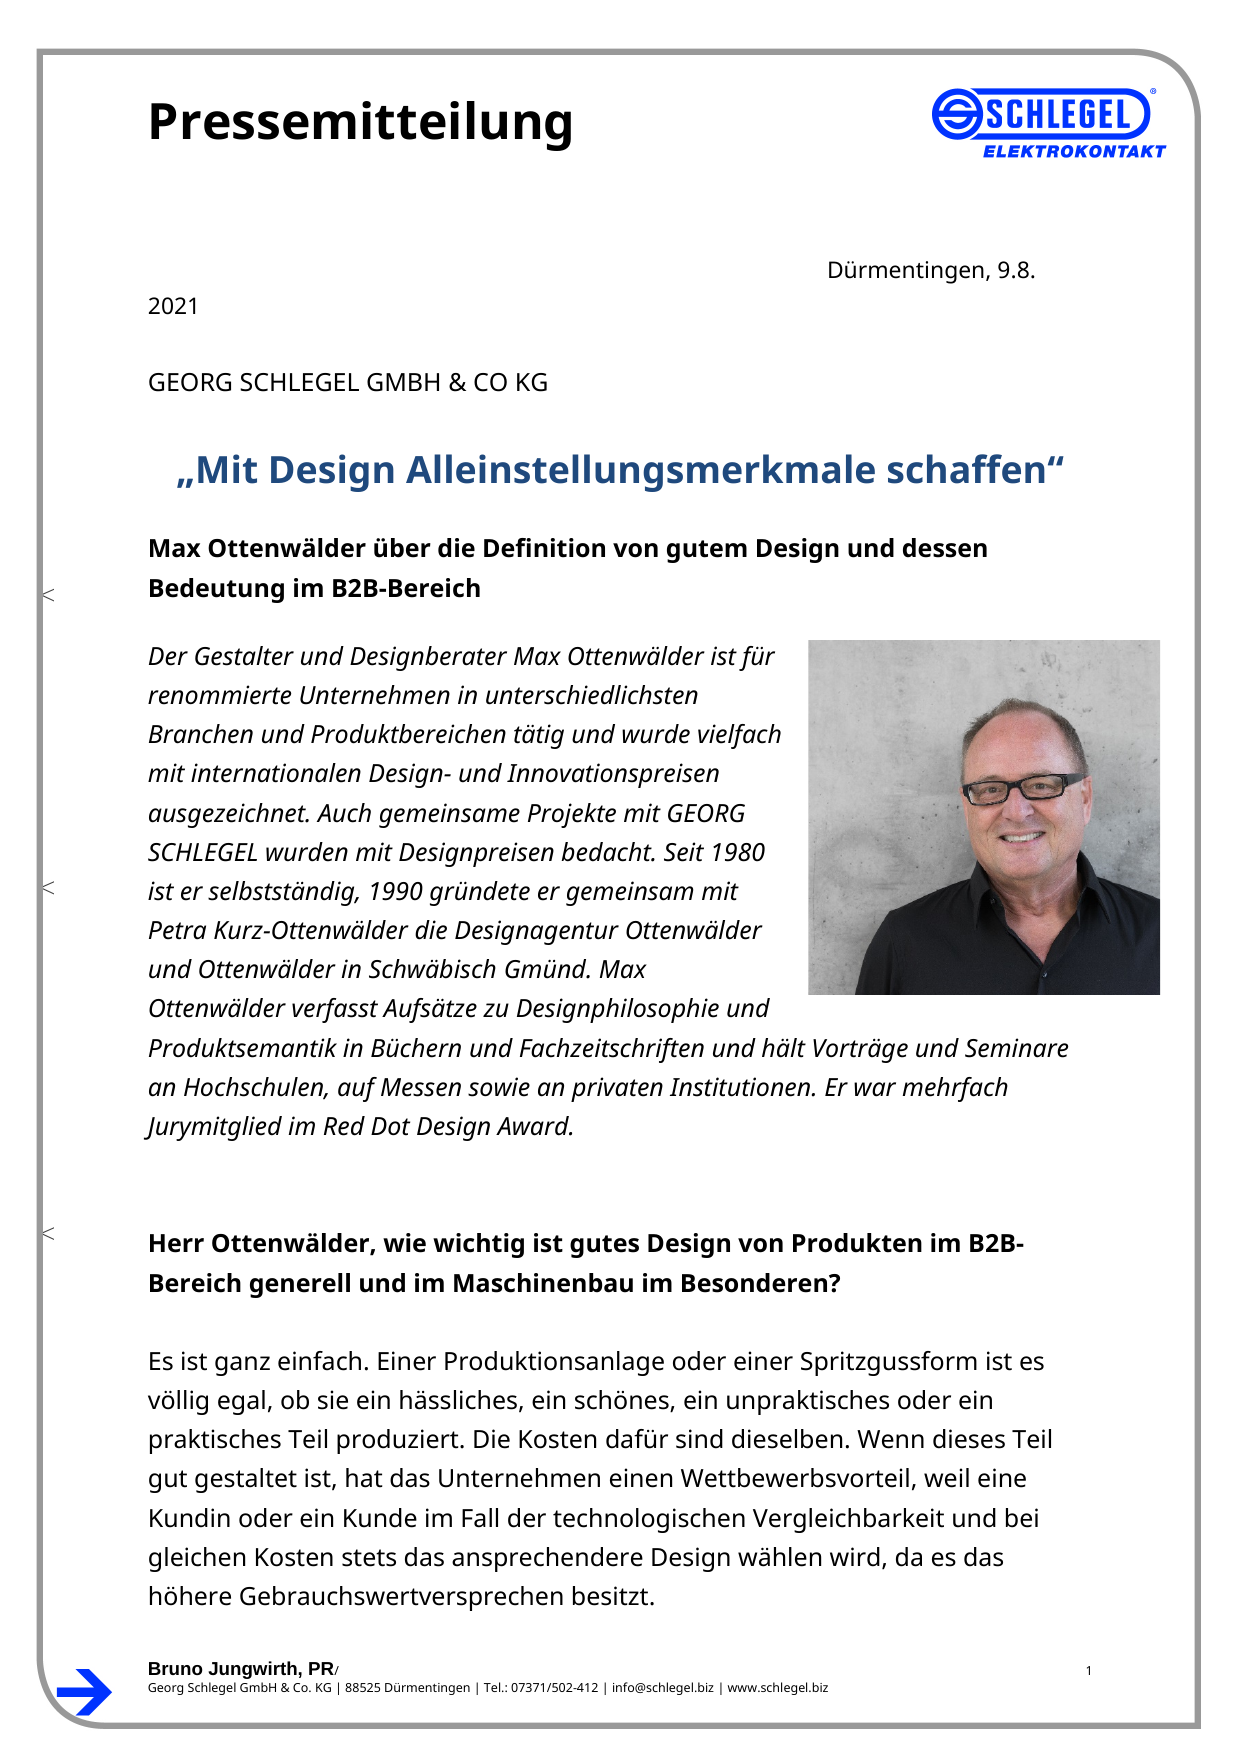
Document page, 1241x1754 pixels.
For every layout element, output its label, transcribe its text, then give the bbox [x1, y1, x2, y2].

text „Mit Design Alleinstellungsmerkmale schaffen“ [148, 443, 1093, 494]
text Der Gestalter und Designberater Max Ottenwälder ist für renommierte Unternehmen in unterschiedlichsten Branchen und Produktbereichen tätig und wurde vielfach mit internationalen Design- und Innovationspreisen ausgezeichnet. Auch gemeinsame Projekte mit GEORG SCHLEGEL wurden mit Designpreisen bedacht. Seit 1980 ist er selbstständig, 1990 gründete er gemeinsam mit Petra Kurz-Ottenwälder die Designagentur Ottenwälder und Ottenwälder in Schwäbisch Gmünd. Max Ottenwälder verfasst Aufsätze zu Designphilosophie und Produktsemantik in Büchern und Fachzeitschriften und hält Vorträge und Seminare an Hochschulen, auf Messen sowie an privaten Institutionen. Er war mehrfach Jurymitglied im Red Dot Design Award. [148, 639, 1093, 1143]
text GEORG SCHLEGEL GMBH & CO KG [148, 365, 1093, 399]
text Es ist ganz einfach. Einer Produktionsanlage oder einer Spritzgussform ist es völlig egal, ob sie ein hässliches, ein schönes, ein unpraktisches oder ein praktisches Teil produziert. Die Kosten dafür sind dieselben. Wenn dieses Teil gut gestaltet ist, hat das Unternehmen einen Wettbewerbsvorteil, weil eine Kundin oder ein Kunde im Fall der technologischen Vergleichbarkeit und bei gleichen Kosten stets das ansprechendere Design wählen wird, da es das höhere Gebrauchswertversprechen besitzt. [148, 1344, 1093, 1613]
picture [0, 10, 1239, 1754]
text Herr Ottenwälder, wie wichtig ist gutes Design von Produkten im B2B-Bereich generell und im Maschinenbau im Besonderen? [148, 1226, 1093, 1299]
text Max Ottenwälder über die Definition von gutem Design und dessen Bedeutung im B2B-Bereich [148, 531, 1093, 604]
text Dürmentingen, 9.8. 2021 [148, 254, 1093, 321]
